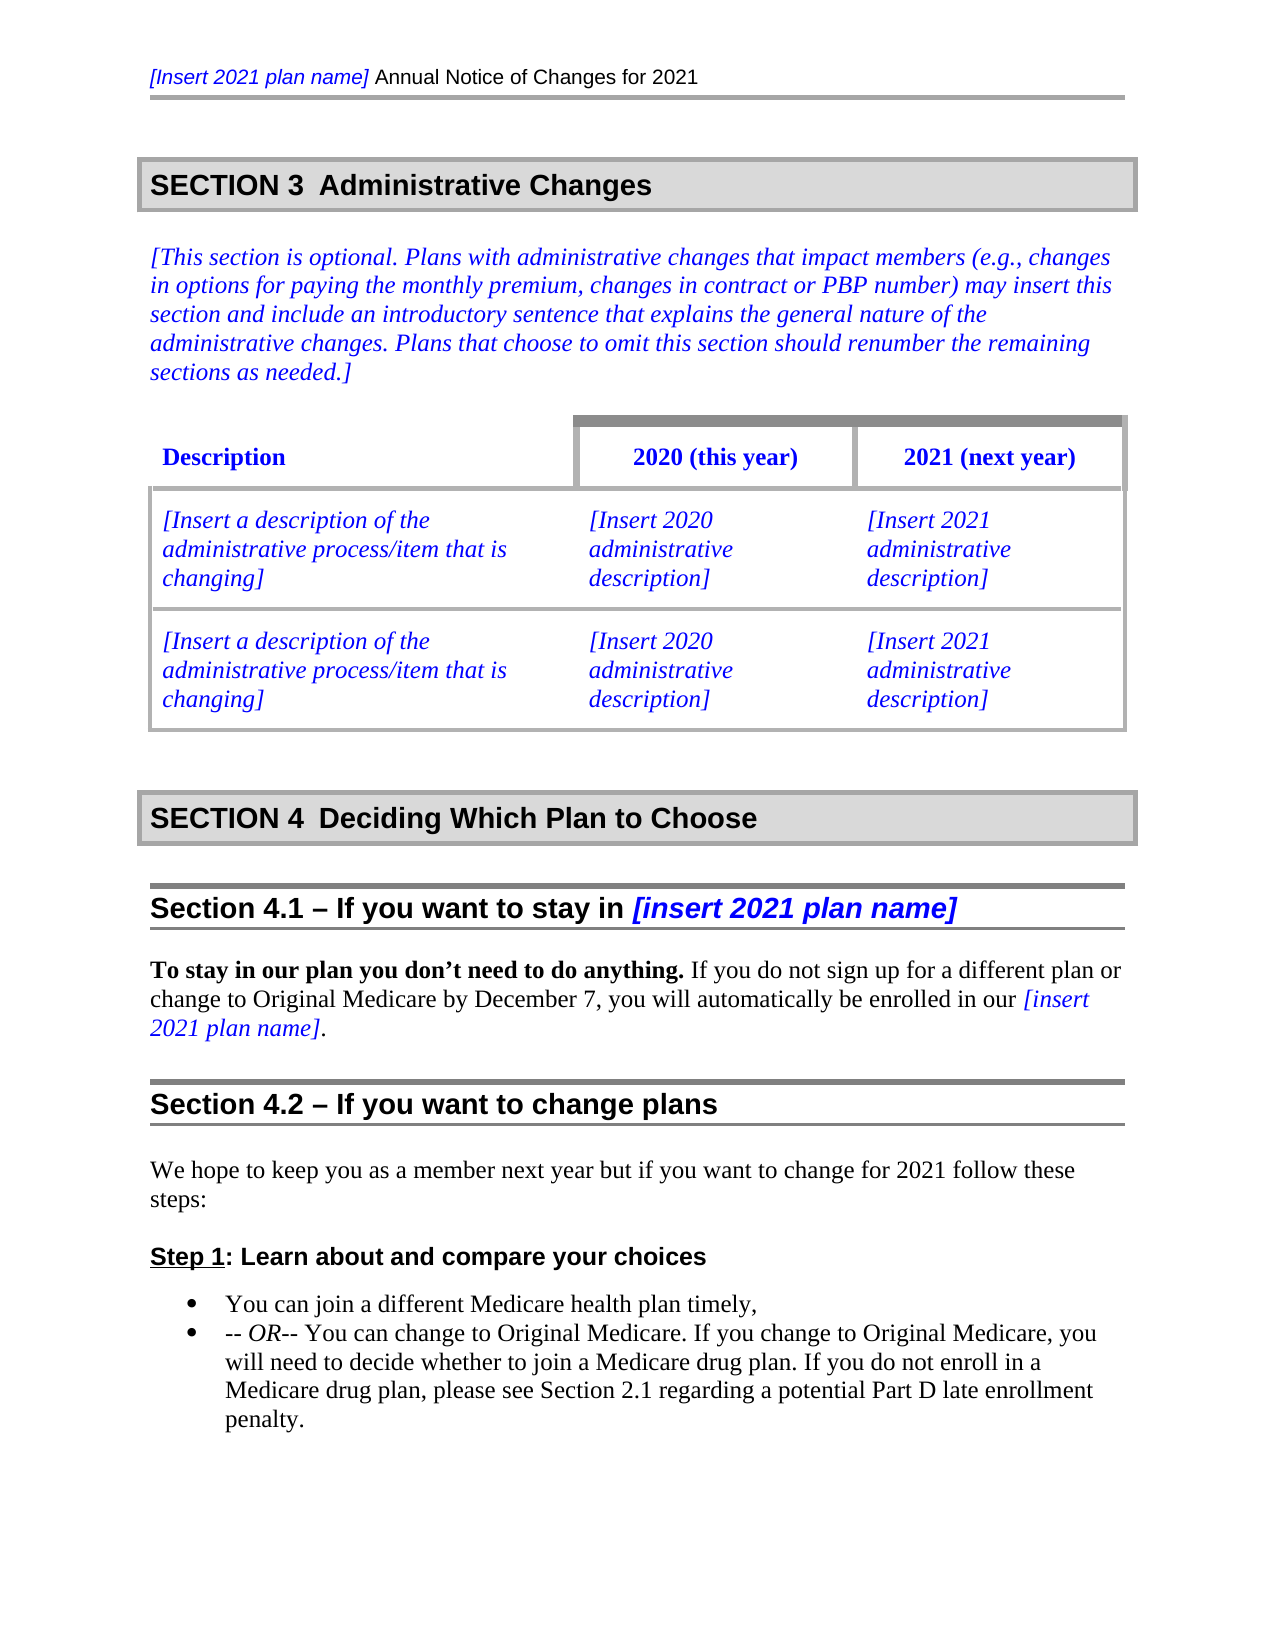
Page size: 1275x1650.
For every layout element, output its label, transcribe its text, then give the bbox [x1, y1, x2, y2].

table_cell [Insert 2020 administrative description] [576, 611, 855, 728]
table_cell [Insert 2020 administrative description] [576, 491, 855, 607]
text [This section is optional. Plans with administrative changes that impact members (e.g., changes in options for paying the monthly premium, changes in contract or PBP number) may insert this section and include an introductory sentence that explains the general nature of the administrative changes. Plans that choose to omit this section should renumber the remaining sections as needed.] [150, 242, 1125, 385]
table_header 2021 (next year) [858, 427, 1122, 486]
subtitle Step 1: Learn about and compare your choices [150, 1242, 1125, 1271]
subtitle Section 4.2 – If you want to change plans [150, 1085, 1125, 1123]
subtitle SECTION 3 Administrative Changes [142, 162, 1133, 208]
table_cell [Insert 2021 administrative description] [855, 607, 1123, 728]
list -- OR-- You can change to Original Medicare. If you change to Original Medicare, you will need to decide whether to join a Medicare drug plan. If you do not enroll in a Medicare drug plan, please see Section 2.1 regarding a potential Part D late enrollment penalty. [187, 1331, 1125, 1446]
table_header Description [150, 415, 573, 486]
table_cell [Insert a description of the administrative process/item that is changing] [152, 608, 576, 728]
subtitle Section 4.1 – If you want to stay in [insert 2021 plan name] [150, 889, 1125, 927]
list You can join a different Medicare health plan timely, [187, 1289, 1125, 1318]
subtitle SECTION 4 Deciding Which Plan to Choose [142, 795, 1133, 841]
text We hope to keep you as a member next year but if you want to change for 2021 follow these steps: [150, 1155, 1125, 1213]
subtitle To stay in our plan you don’t need to do anything. If you do not sign up for a different plan or change to Original Medicare by December 7, you will automatically be enrolled in our [insert 2021 plan name]. [150, 955, 1125, 1041]
table_cell [Insert 2021 administrative description] [855, 486, 1123, 607]
table_header 2020 (this year) [580, 427, 852, 486]
table_cell [Insert a description of the administrative process/item that is changing] [152, 487, 576, 607]
